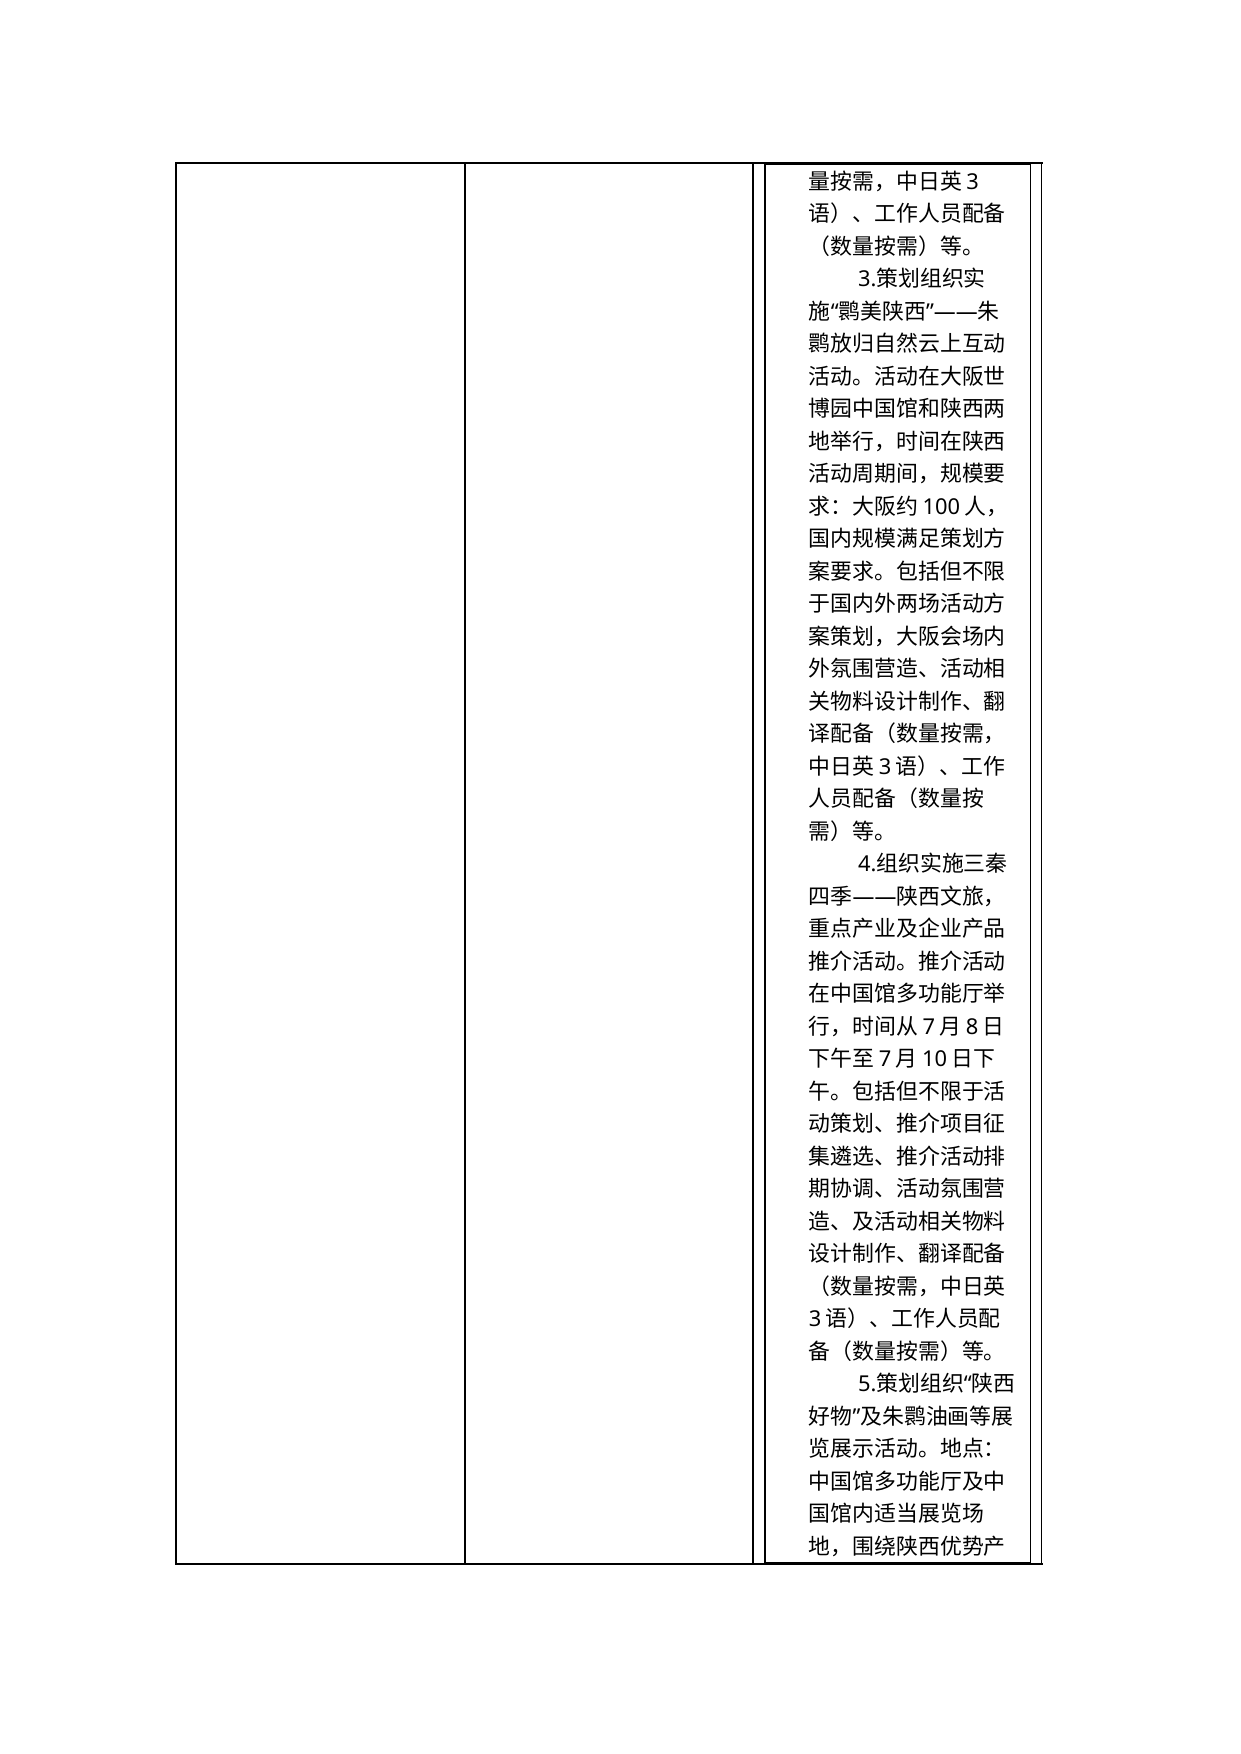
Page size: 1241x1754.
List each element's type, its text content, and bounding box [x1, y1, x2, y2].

table_cell 1 [177, 164, 464, 1563]
table_cell [466, 164, 752, 1563]
table_cell [1031, 164, 1041, 1563]
table_cell [766, 165, 1030, 1562]
table_cell [754, 164, 764, 1563]
